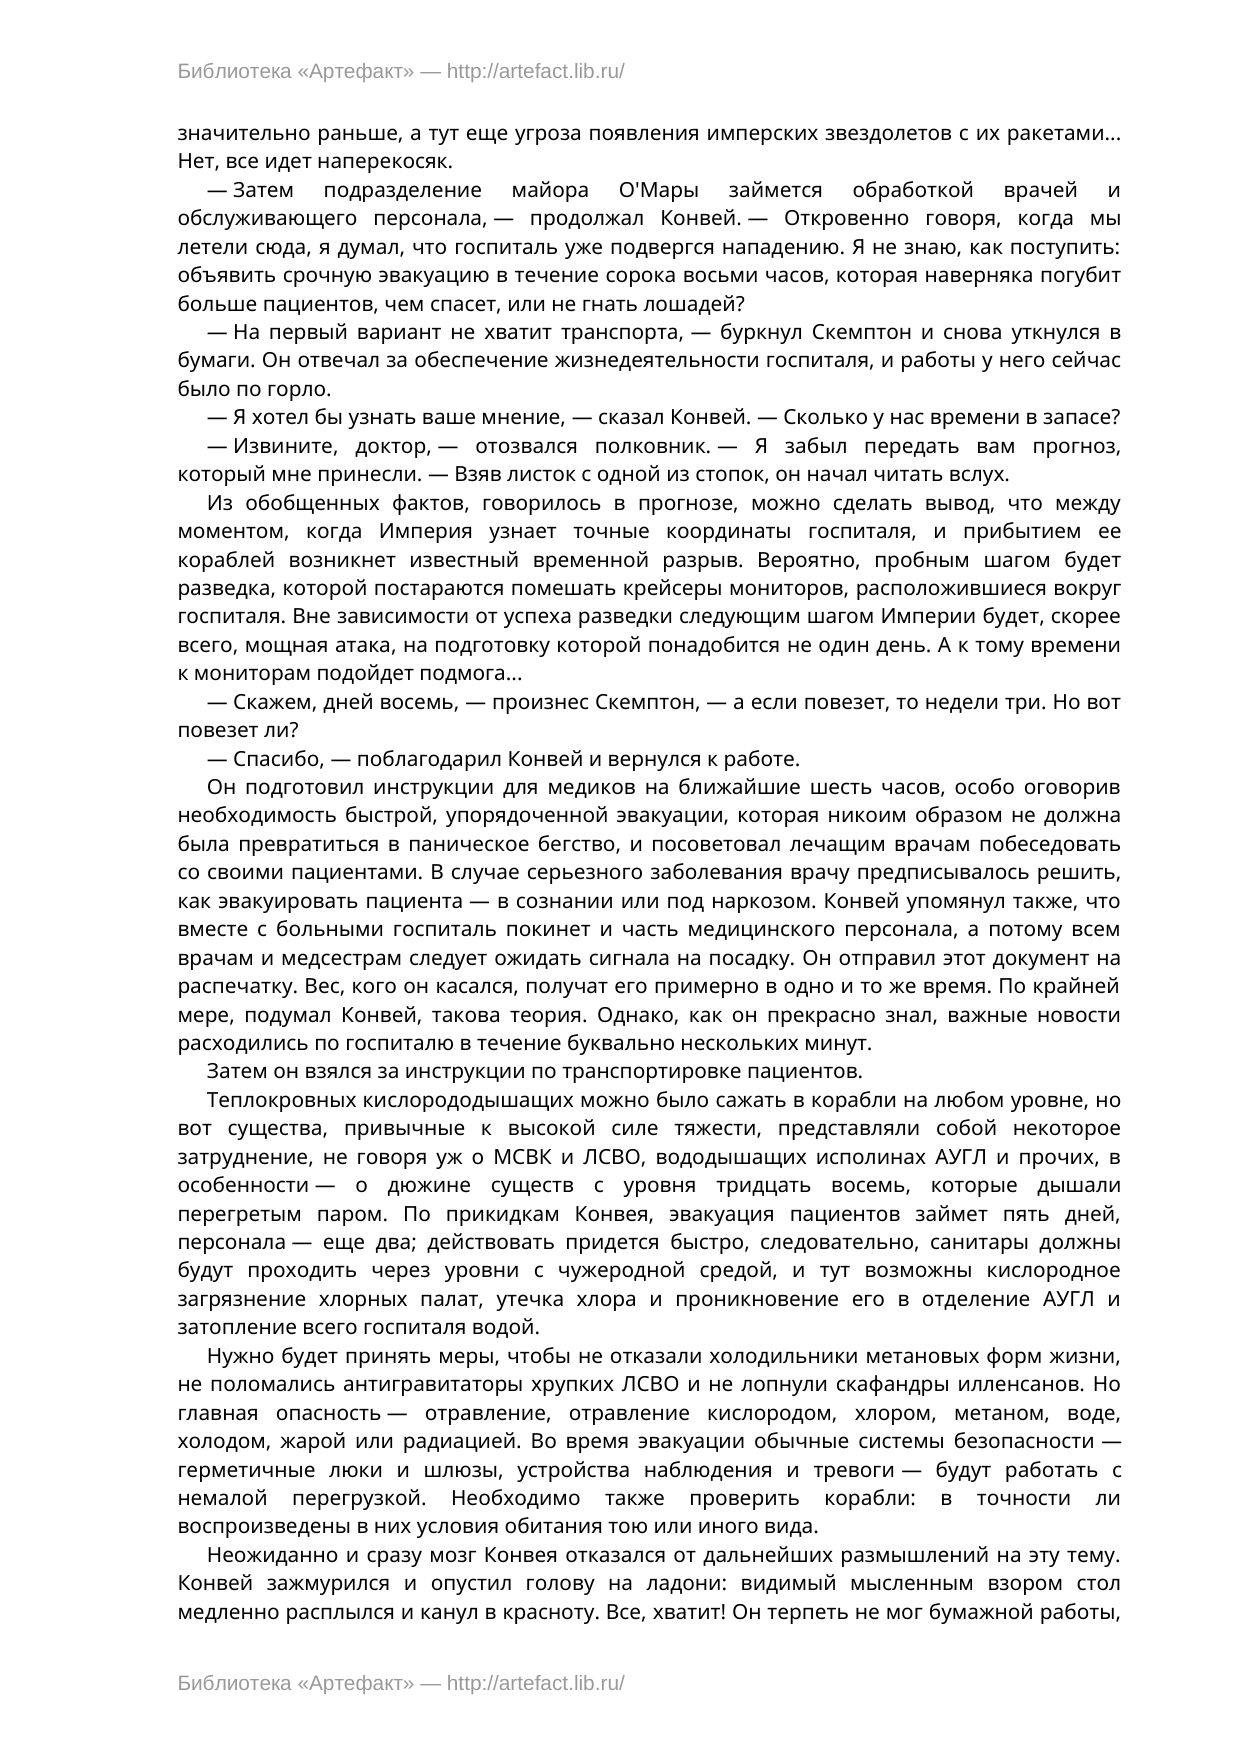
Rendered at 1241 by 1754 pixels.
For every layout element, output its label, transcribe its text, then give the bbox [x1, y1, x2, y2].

text Нужно будет принять меры, чтобы не отказали холодильники метановых форм жизни, не поломались антигравитаторы хрупких ЛСВО и не лопнули скафандры илленсанов. Но главная опасность — отравление, отравление кислородом, хлором, метаном, воде, холодом, жарой или радиацией. Во время эвакуации обычные системы безопасности — герметичные люки и шлюзы, устройства наблюдения и тревоги — будут работать с немалой перегрузкой. Необходимо также проверить корабли: в точности ли воспроизведены в них условия обитания тою или иного вида. [177, 1341, 1122, 1540]
text Из обобщенных фактов, говорилось в прогнозе, можно сделать вывод, что между моментом, когда Империя узнает точные координаты госпиталя, и прибытием ее кораблей возникнет известный временной разрыв. Вероятно, пробным шагом будет разведка, которой постараются помешать крейсеры мониторов, расположившиеся вокруг госпиталя. Вне зависимости от успеха разведки следующим шагом Империи будет, скорее всего, мощная атака, на подготовку которой понадобится не один день. А к тому времени к мониторам подойдет подмога... [177, 488, 1122, 687]
text — Извините, доктор, — отозвался полковник. — Я забыл передать вам прогноз, который мне принесли. — Взяв листок с одной из стопок, он начал читать вслух. [177, 431, 1122, 488]
text — Я хотел бы узнать ваше мнение, — сказал Конвей. — Сколько у нас времени в запасе? [177, 402, 1122, 431]
text — Затем подразделение майора О'Мары займется обработкой врачей и обслуживающего персонала, — продолжал Конвей. — Откровенно говоря, когда мы летели сюда, я думал, что госпиталь уже подвергся нападению. Я не знаю, как поступить: объявить срочную эвакуацию в течение сорока восьми часов, которая наверняка погубит больше пациентов, чем спасет, или не гнать лошадей? [177, 175, 1122, 317]
text Затем он взялся за инструкции по транспортировке пациентов. [177, 1057, 1122, 1085]
text Теплокровных кислорододышащих можно было сажать в корабли на любом уровне, но вот существа, привычные к высокой силе тяжести, представляли собой некоторое затруднение, не говоря уж о МСВК и ЛСВО, вододышащих исполинах АУГЛ и прочих, в особенности — о дюжине существ с уровня тридцать восемь, которые дышали перегретым паром. По прикидкам Конвея, эвакуация пациентов займет пять дней, персонала — еще два; действовать придется быстро, следовательно, санитары должны будут проходить через уровни с чужеродной средой, и тут возможны кислородное загрязнение хлорных палат, утечка хлора и проникновение его в отделение АУГЛ и затопление всего госпиталя водой. [177, 1085, 1122, 1341]
text Он подготовил инструкции для медиков на ближайшие шесть часов, особо оговорив необходимость быстрой, упорядоченной эвакуации, которая никоим образом не должна была превратиться в паническое бегство, и посоветовал лечащим врачам побеседовать со своими пациентами. В случае серьезного заболевания врачу предписывалось решить, как эвакуировать пациента — в сознании или под наркозом. Конвей упомянул также, что вместе с больными госпиталь покинет и часть медицинского персонала, а потому всем врачам и медсестрам следует ожидать сигнала на посадку. Он отправил этот документ на распечатку. Вес, кого он касался, получат его примерно в одно и то же время. По крайней мере, подумал Конвей, такова теория. Однако, как он прекрасно знал, важные новости расходились по госпиталю в течение буквально нескольких минут. [177, 772, 1122, 1057]
text — Спасибо, — поблагодарил Конвей и вернулся к работе. [177, 744, 1122, 772]
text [177, 118, 1122, 175]
text — На первый вариант не хватит транспорта, — буркнул Скемптон и снова уткнулся в бумаги. Он отвечал за обеспечение жизнедеятельности госпиталя, и работы у него сейчас было по горло. [177, 317, 1122, 402]
text — Скажем, дней восемь, — произнес Скемптон, — а если повезет, то недели три. Но вот повезет ли? [177, 687, 1122, 744]
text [177, 1540, 1122, 1625]
